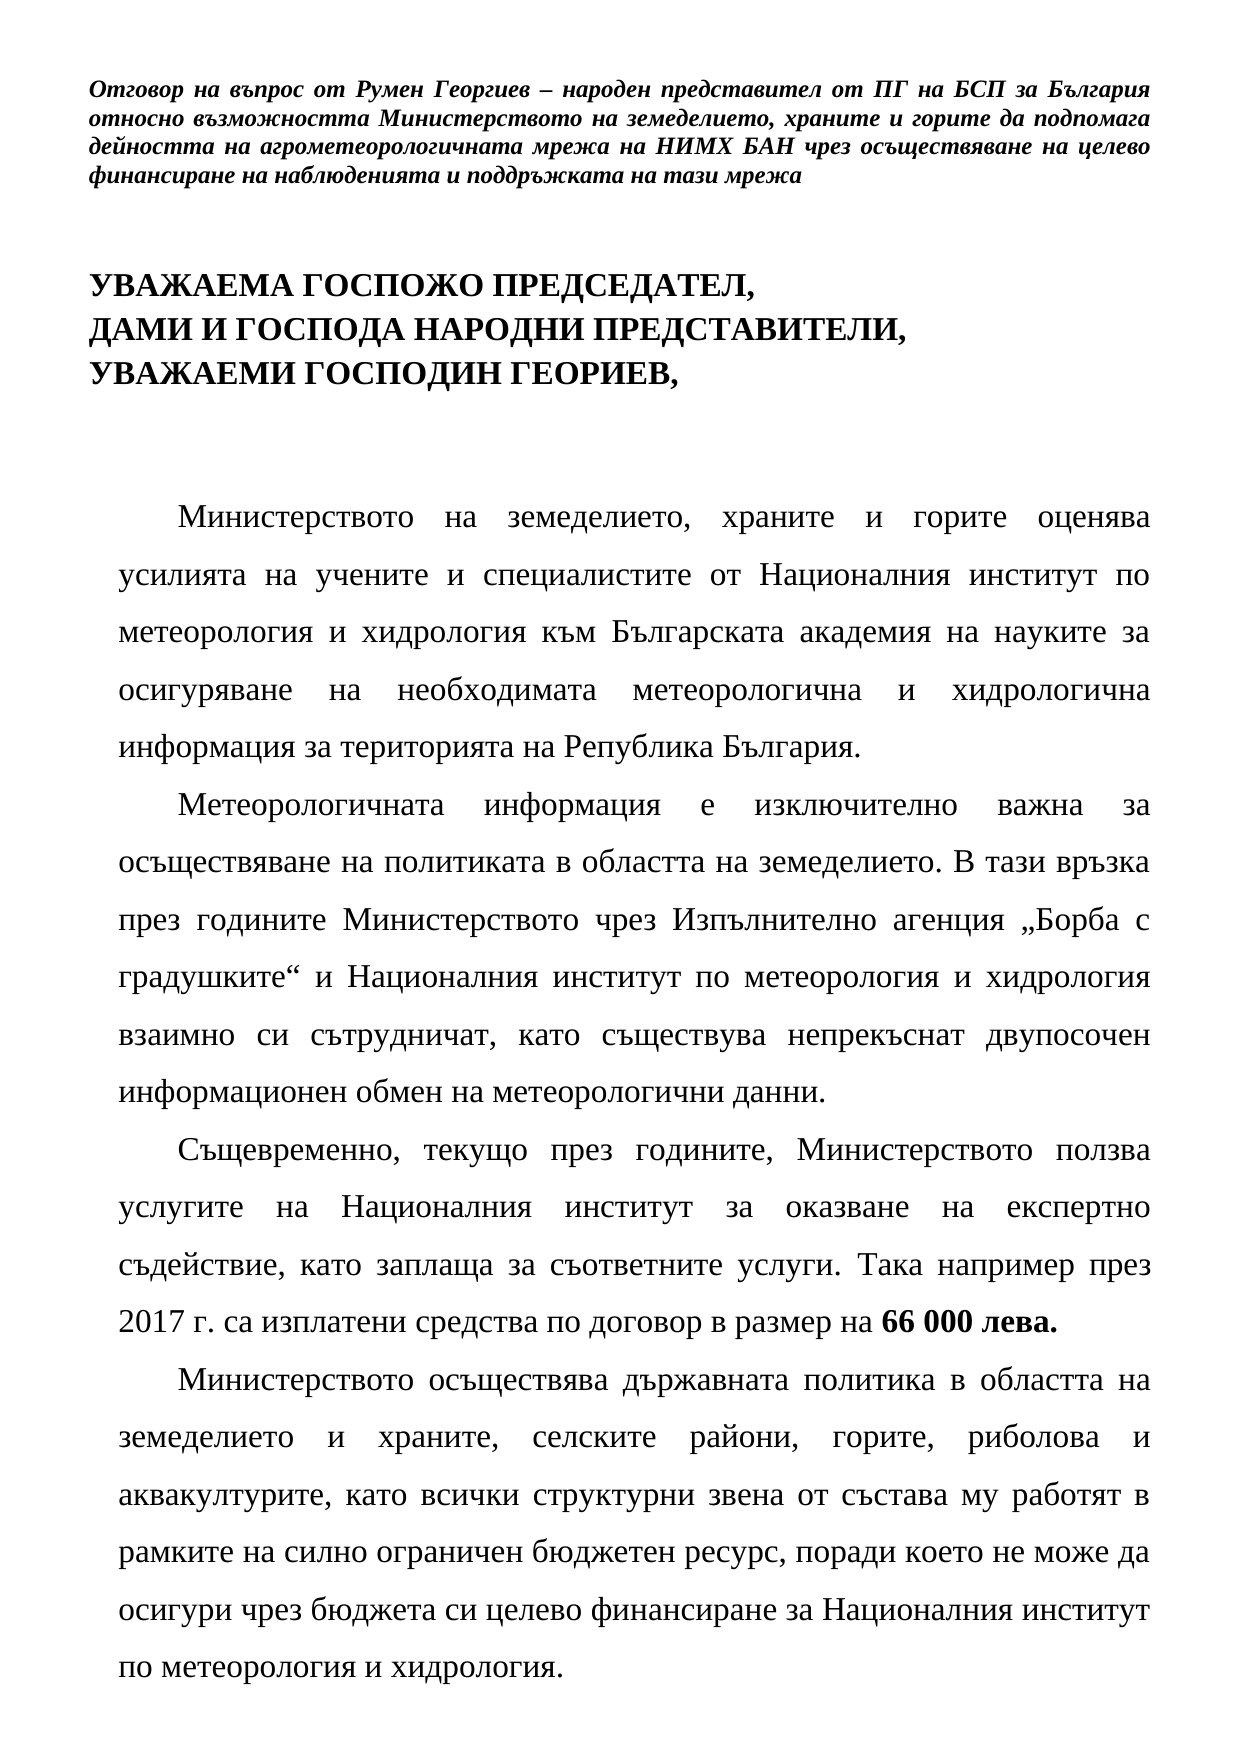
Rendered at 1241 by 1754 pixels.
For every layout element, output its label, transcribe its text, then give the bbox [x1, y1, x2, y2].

text УВАЖАЕМА ГОСПОЖО ПРЕДСЕДАТЕЛ, [88, 266, 1152, 304]
text Метеорологичната информация е изключително важна за осъществяване на политиката в областта на земеделието. В тази връзка през годините Министерството чрез Изпълнително агенция „Борба с градушките“ и Националния институт по метеорология и хидрология взаимно си сътрудничат, като съществува непрекъснат двупосочен информационен обмен на метеорологични данни. [118, 784, 1152, 1110]
text УВАЖАЕМИ ГОСПОДИН ГЕОРИЕВ, [88, 354, 1152, 392]
text Министерството на земеделието, храните и горите оценява усилията на учените и специалистите от Националния институт по метеорология и хидрология към Българската академия на науките за осигуряване на необходимата метеорологична и хидрологична информация за територията на Република България. [118, 497, 1152, 765]
text Министерството осъществява държавната политика в областта на земеделието и храните, селските райони, горите, риболова и аквакултурите, като всички структурни звена от състава му работят в рамките на силно ограничен бюджетен ресурс, поради което не може да осигури чрез бюджета си целево финансиране за Националния институт по метеорология и хидрология. [118, 1359, 1152, 1685]
text Същевременно, текущо през годините, Министерството ползва услугите на Националния институт за оказване на експертно съдействие, като заплаща за съответните услуги. Така например през 2017 г. са изплатени средства по договор в размер на 66 000 лева. [118, 1129, 1152, 1340]
text ДАМИ И ГОСПОДА НАРОДНИ ПРЕДСТАВИТЕЛИ, [88, 309, 1152, 348]
text Отговор на въпрос от Румен Георгиев – народен представител от ПГ на БСП за България относно възможността Министерството на земеделието, храните и горите да подпомага дейността на агрометеорологичната мрежа на НИМХ БАН чрез осъществяване на целево финансиране на наблюденията и поддръжката на тази мрежа [88, 74, 1152, 189]
